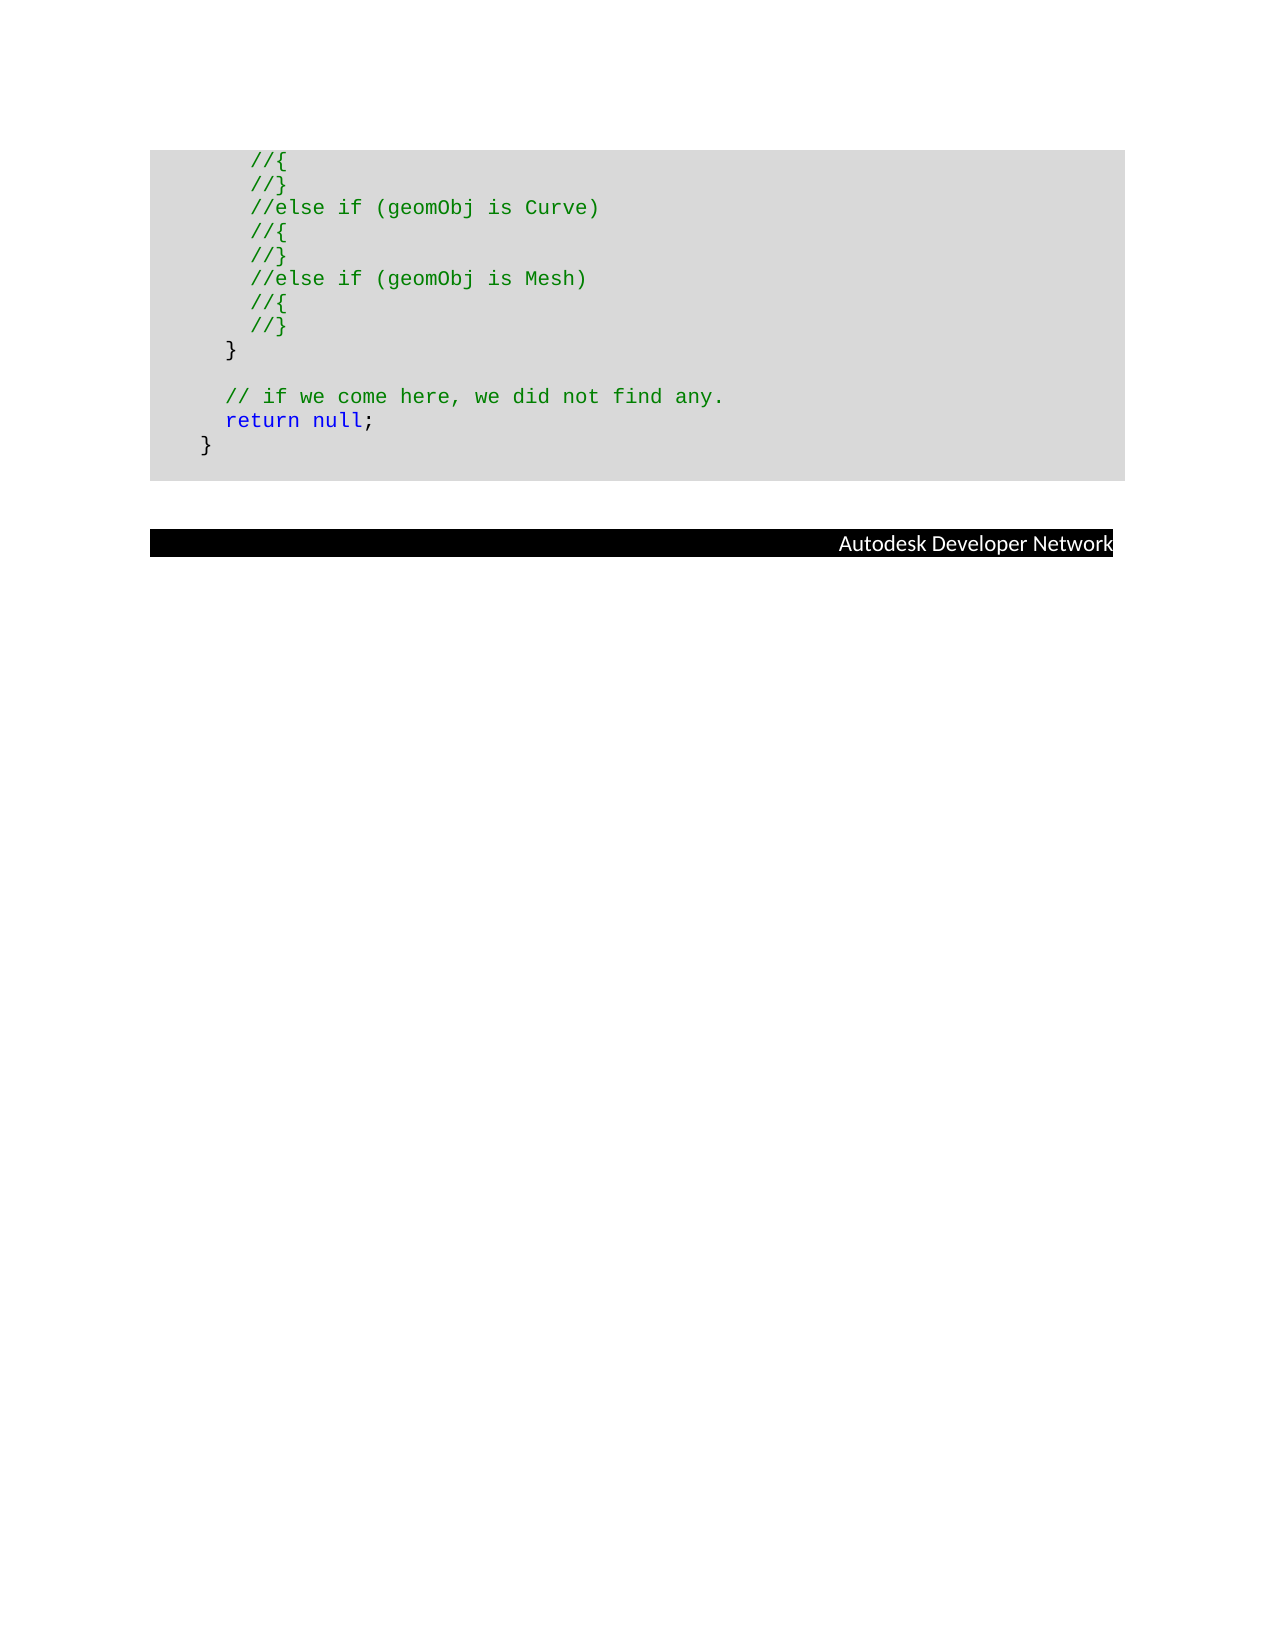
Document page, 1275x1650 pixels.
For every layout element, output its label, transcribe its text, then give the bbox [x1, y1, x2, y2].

text //} [150, 316, 1125, 339]
text //} [150, 244, 1125, 268]
text // if we come here, we did not find any. [150, 386, 1125, 410]
text //else if (geomObj is Mesh) [150, 268, 1125, 292]
text //{ [150, 221, 1125, 244]
text return null; [150, 410, 1125, 434]
text Autodesk Developer Network [150, 529, 1113, 557]
text //{ [150, 292, 1125, 316]
text //else if (geomObj is Curve) [150, 197, 1125, 221]
text } [150, 339, 1125, 363]
text } [150, 434, 1125, 457]
text //} [150, 174, 1125, 197]
text //{ [150, 150, 1125, 174]
